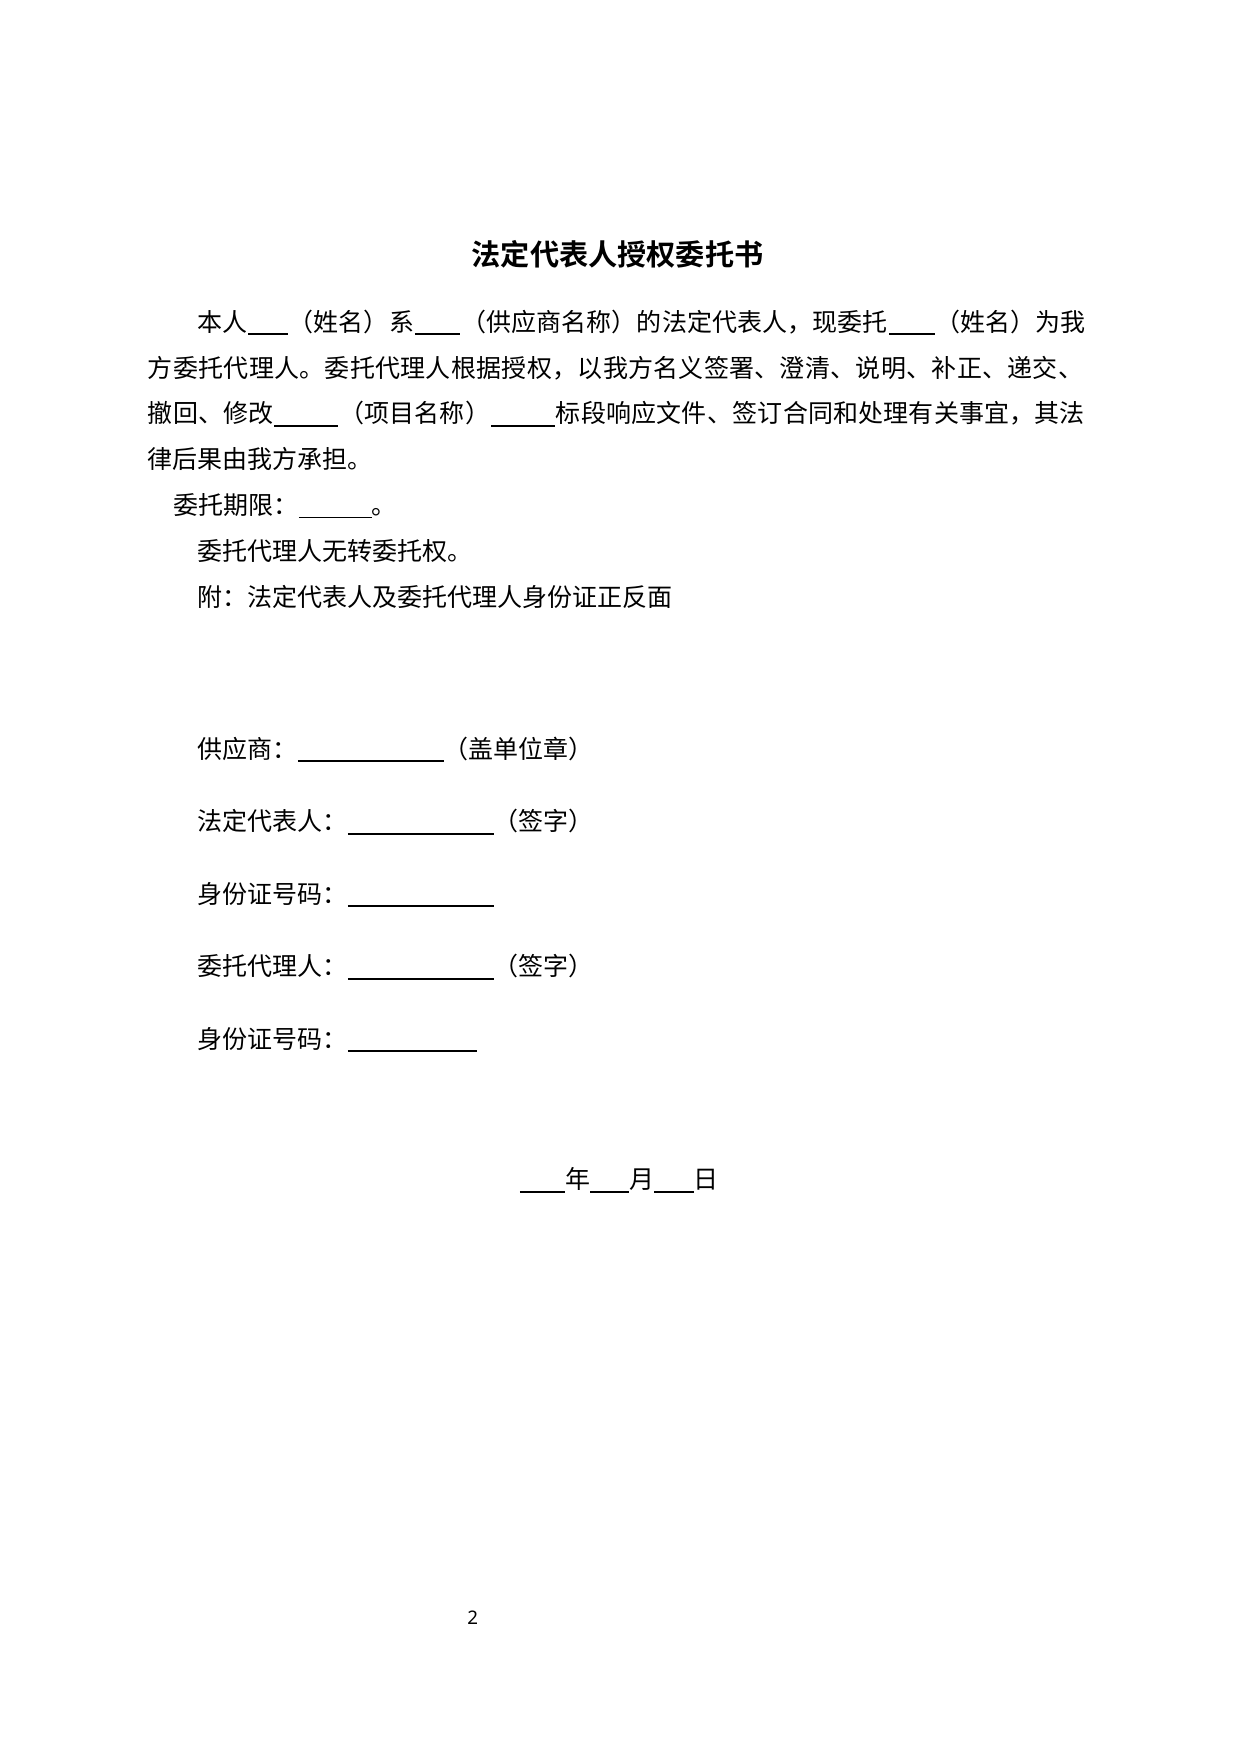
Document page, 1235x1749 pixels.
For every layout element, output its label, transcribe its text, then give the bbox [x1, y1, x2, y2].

text 身份证号码： [148, 874, 1087, 911]
text 附：法定代表人及委托代理人身份证正反面 [148, 569, 1087, 615]
text 法定代表人： （签字） [148, 802, 1087, 838]
text 身份证号码： [148, 1019, 1087, 1056]
text 法定代表人授权委托书 [148, 231, 1087, 273]
text 本人 （姓名）系 （供应商名称）的法定代表人，现委托 （姓名）为我方委托代理人。委托代理人根据授权，以我方名义签署、澄清、说明、补正、递交、撤回、修改 （项目名称） 标段响应文件、签订合同和处理有关事宜，其法律后果由我方承担。 [148, 294, 1087, 478]
text 供应商： （盖单位章） [148, 729, 1087, 766]
text 年 月 日 [148, 1160, 1087, 1196]
text 委托代理人无转委托权。 [148, 524, 1087, 569]
text 委托期限： 。 [148, 478, 1087, 524]
text 委托代理人： （签字） [148, 947, 1087, 983]
